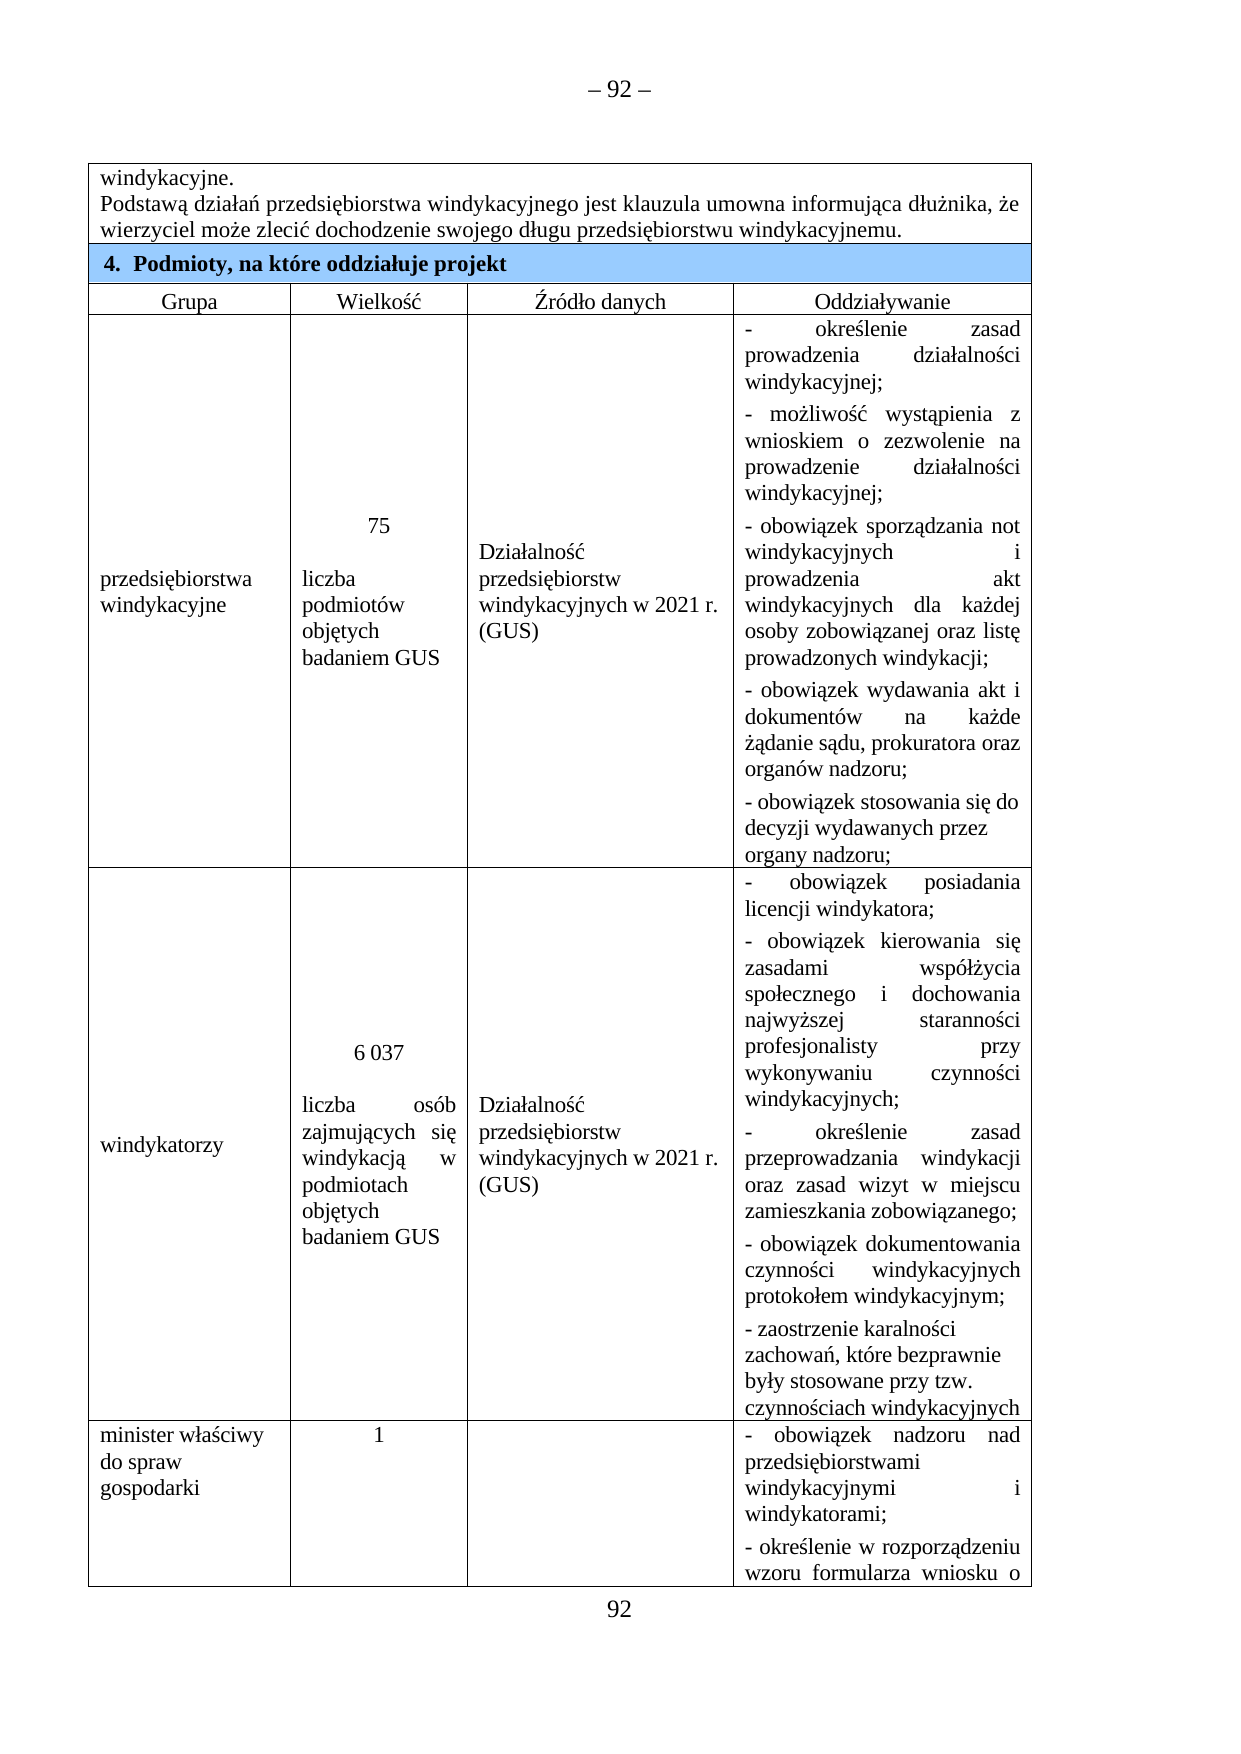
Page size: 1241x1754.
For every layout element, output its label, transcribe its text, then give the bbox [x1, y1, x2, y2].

table_cell Działalność przedsiębiorstw windykacyjnych w 2021 r. (GUS) [468, 315, 733, 867]
table_cell 1 [291, 1421, 467, 1586]
table_cell przedsiębiorstwa windykacyjne [89, 315, 290, 867]
table_cell 75 liczba podmiotów objętych badaniem GUS [291, 315, 467, 867]
table_cell [468, 1421, 733, 1586]
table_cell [734, 1421, 1031, 1586]
table_cell Źródło danych [468, 284, 733, 314]
table_cell Podmioty, na które oddziałuje projekt [89, 244, 1031, 282]
table_cell Wielkość [291, 284, 467, 314]
table_cell Grupa [89, 284, 290, 314]
table_cell windykatorzy [89, 868, 290, 1420]
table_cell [89, 1421, 290, 1586]
table_cell Działalność przedsiębiorstw windykacyjnych w 2021 r. (GUS) [468, 868, 733, 1420]
table_cell 6 037 liczba osób zajmujących się windykacją w podmiotach objętych badaniem GUS [291, 868, 467, 1420]
table_cell - określenie zasad prowadzenia działalności windykacyjnej; - możliwość wystąpienia z wnioskiem o zezwolenie na prowadzenie działalności windykacyjnej; - obowiązek sporządzania not windykacyjnych i prowadzenia akt windykacyjnych dla każdej osoby zobowiązanej oraz listę prowadzonych windykacji; - obowiązek wydawania akt i dokumentów na każde żądanie sądu, prokuratora oraz organów nadzoru; - obowiązek stosowania się do decyzji wydawanych przez organy nadzoru; [734, 315, 1031, 867]
table_cell - obowiązek posiadania licencji windykatora; - obowiązek kierowania się zasadami współżycia społecznego i dochowania najwyższej staranności profesjonalisty przy wykonywaniu czynności windykacyjnych; - określenie zasad przeprowadzania windykacji oraz zasad wizyt w miejscu zamieszkania zobowiązanego; - obowiązek dokumentowania czynności windykacyjnych protokołem windykacyjnym; - zaostrzenie karalności zachowań, które bezprawnie były stosowane przy tzw. czynnościach windykacyjnych [734, 868, 1031, 1420]
table_cell Oddziaływanie [734, 284, 1031, 314]
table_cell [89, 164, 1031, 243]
